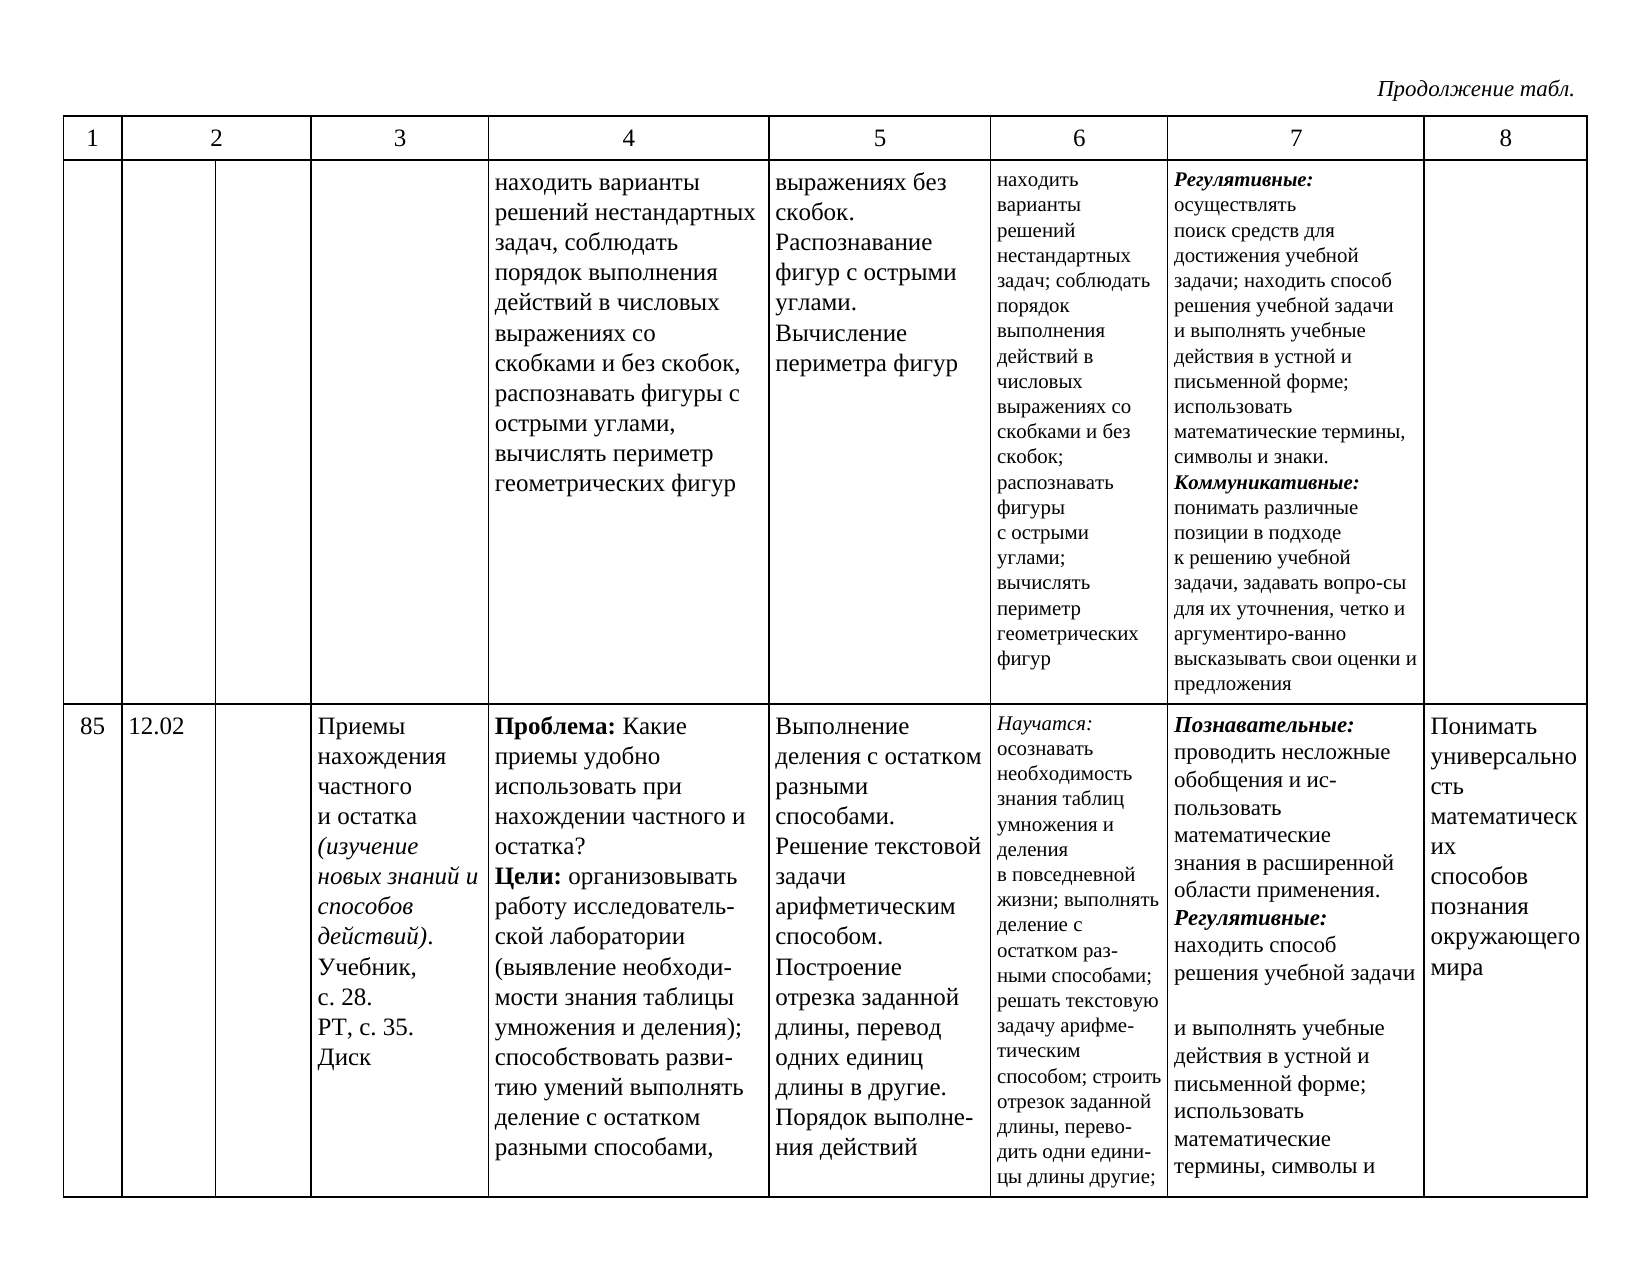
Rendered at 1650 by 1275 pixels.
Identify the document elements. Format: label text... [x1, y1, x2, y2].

table_cell находить варианты решений нестандартных задач, соблюдать порядок выполнения действий в числовых выражениях со скобками и без скобок, распознавать фигуры с острыми углами, вычислять периметр геометрических фигур [489, 161, 768, 703]
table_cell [489, 705, 768, 1196]
table_cell выражениях без скобок. Распознавание фигур с острыми углами. Вычисление периметра фигур [770, 161, 990, 703]
text Продолжение табл. [75, 75, 1575, 101]
table_header 2 [123, 117, 310, 159]
table_header 8 [1425, 117, 1586, 159]
table_cell [64, 161, 121, 703]
table_header 4 [489, 117, 768, 159]
table_cell Регулятивные: осуществлять поиск средств для достижения учебной задачи; находить способ решения учебной задачи и выполнять учебные действия в устной и письменной форме; использовать математические термины, символы и знаки. Коммуникативные: понимать различные позиции в подходе к решению учебной задачи, задавать вопро-сы для их уточнения, четко и аргументиро-ванно высказывать свои оценки и предложения [1168, 161, 1423, 703]
table_cell [216, 161, 310, 703]
table_cell находить варианты решений нестандартных задач; соблюдать порядок выполнения действий в числовых выражениях со скобками и без скобок; распознавать фигуры с острыми углами; вычислять периметр геометрических фигур [991, 161, 1167, 703]
table_header 3 [312, 117, 488, 159]
table_cell [312, 161, 488, 703]
table_cell 85 [64, 705, 121, 1196]
table_cell [216, 705, 310, 1196]
table_cell [123, 161, 215, 703]
table_header 7 [1168, 117, 1423, 159]
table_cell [1168, 705, 1423, 1196]
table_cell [1425, 705, 1586, 1196]
table_cell [1425, 161, 1586, 703]
table_header 5 [770, 117, 990, 159]
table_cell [312, 705, 488, 1196]
table_cell 12.02 [123, 705, 215, 1196]
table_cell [991, 705, 1167, 1196]
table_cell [770, 705, 990, 1196]
table_header 1 [64, 117, 121, 159]
table_header 6 [991, 117, 1167, 159]
